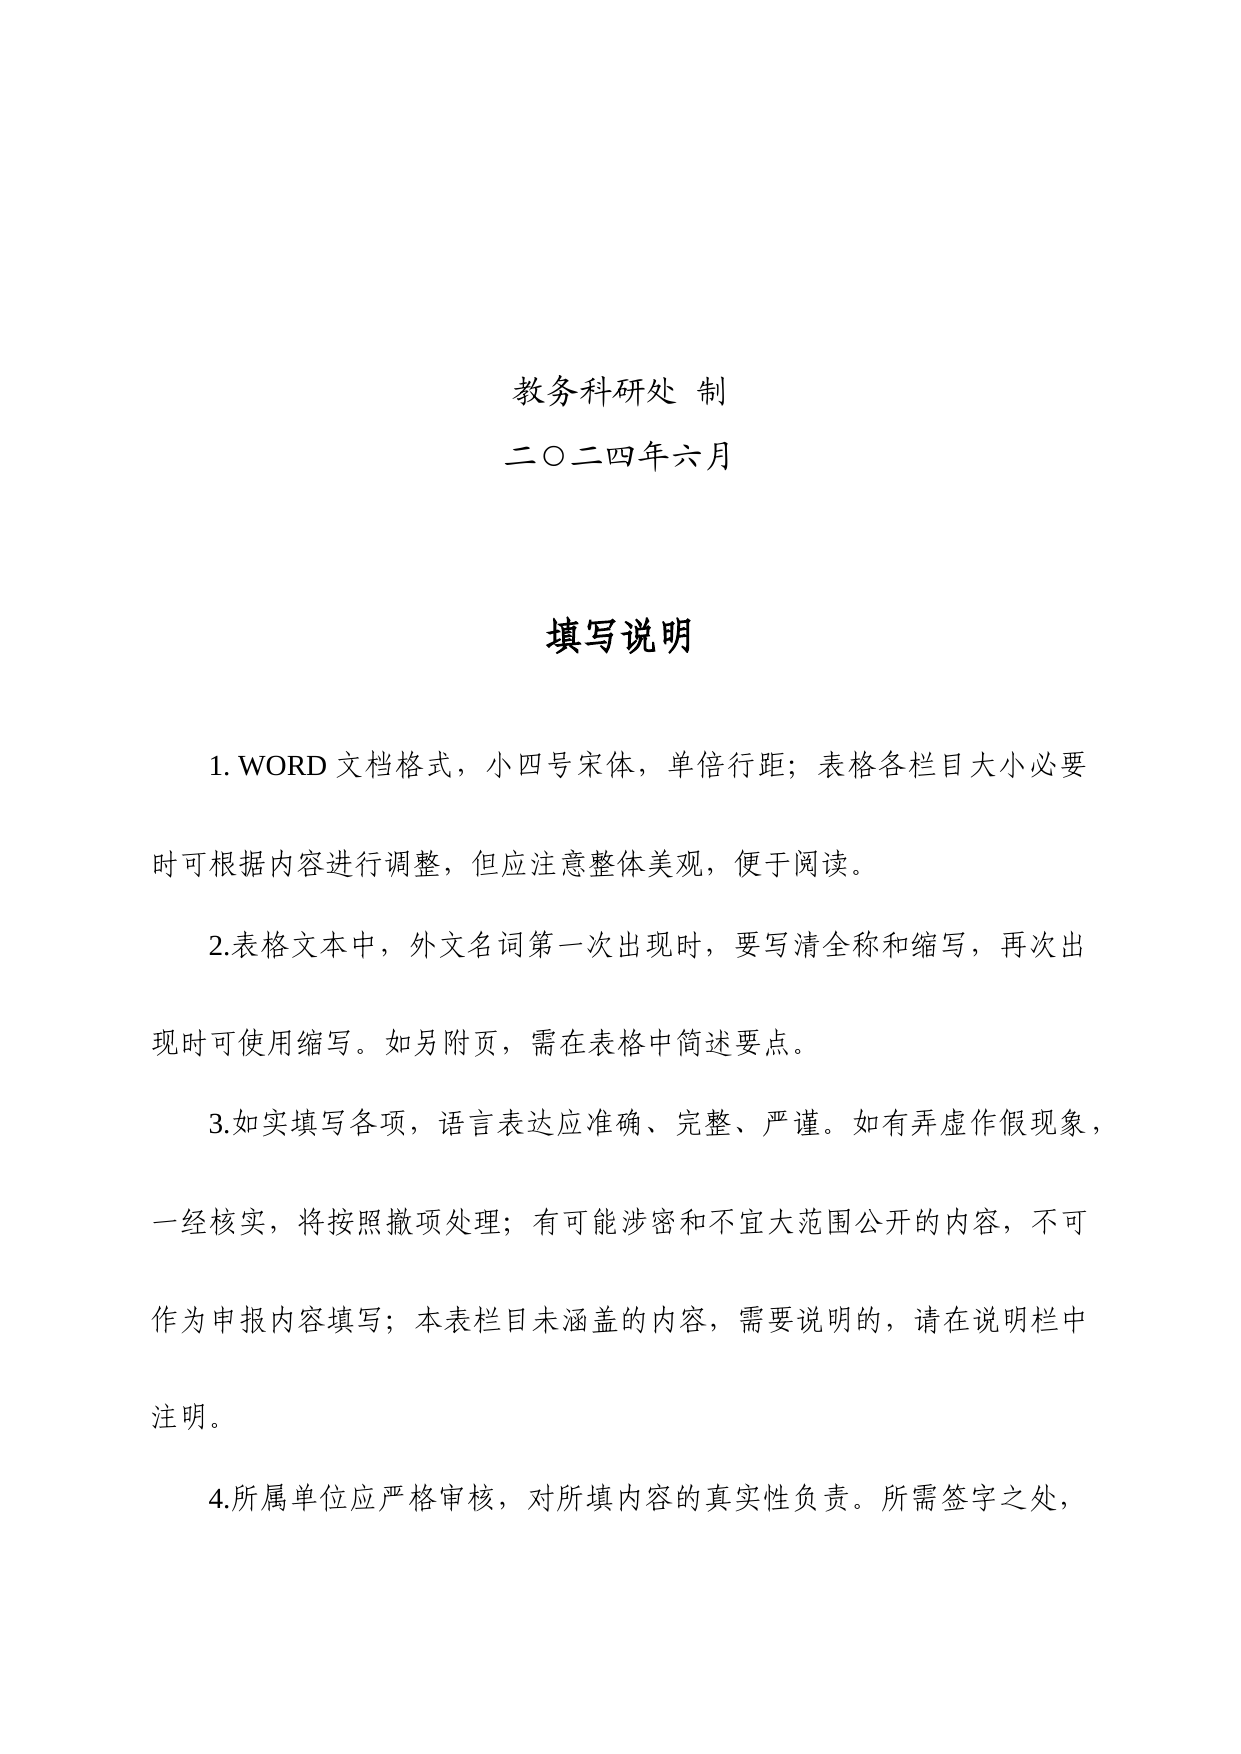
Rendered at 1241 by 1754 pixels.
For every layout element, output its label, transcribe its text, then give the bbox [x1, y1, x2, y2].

text 填写说明 [150, 600, 1090, 665]
text 3.如实填写各项，语言表达应准确、完整、严谨。如有弄虚作假现象，一经核实，将按照撤项处理；有可能涉密和不宜大范围公开的内容，不可作为申报内容填写；本表栏目未涵盖的内容，需要说明的，请在说明栏中注明。 [150, 1090, 1090, 1447]
text 二○二四年六月 [150, 422, 1090, 487]
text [150, 1464, 1090, 1529]
text 教务科研处 制 [150, 357, 1090, 422]
text 2.表格文本中，外文名词第一次出现时，要写清全称和缩写，再次出现时可使用缩写。如另附页，需在表格中简述要点。 [150, 911, 1090, 1073]
text 1. WORD文档格式，小四号宋体，单倍行距；表格各栏目大小必要时可根据内容进行调整，但应注意整体美观，便于阅读。 [150, 732, 1090, 894]
